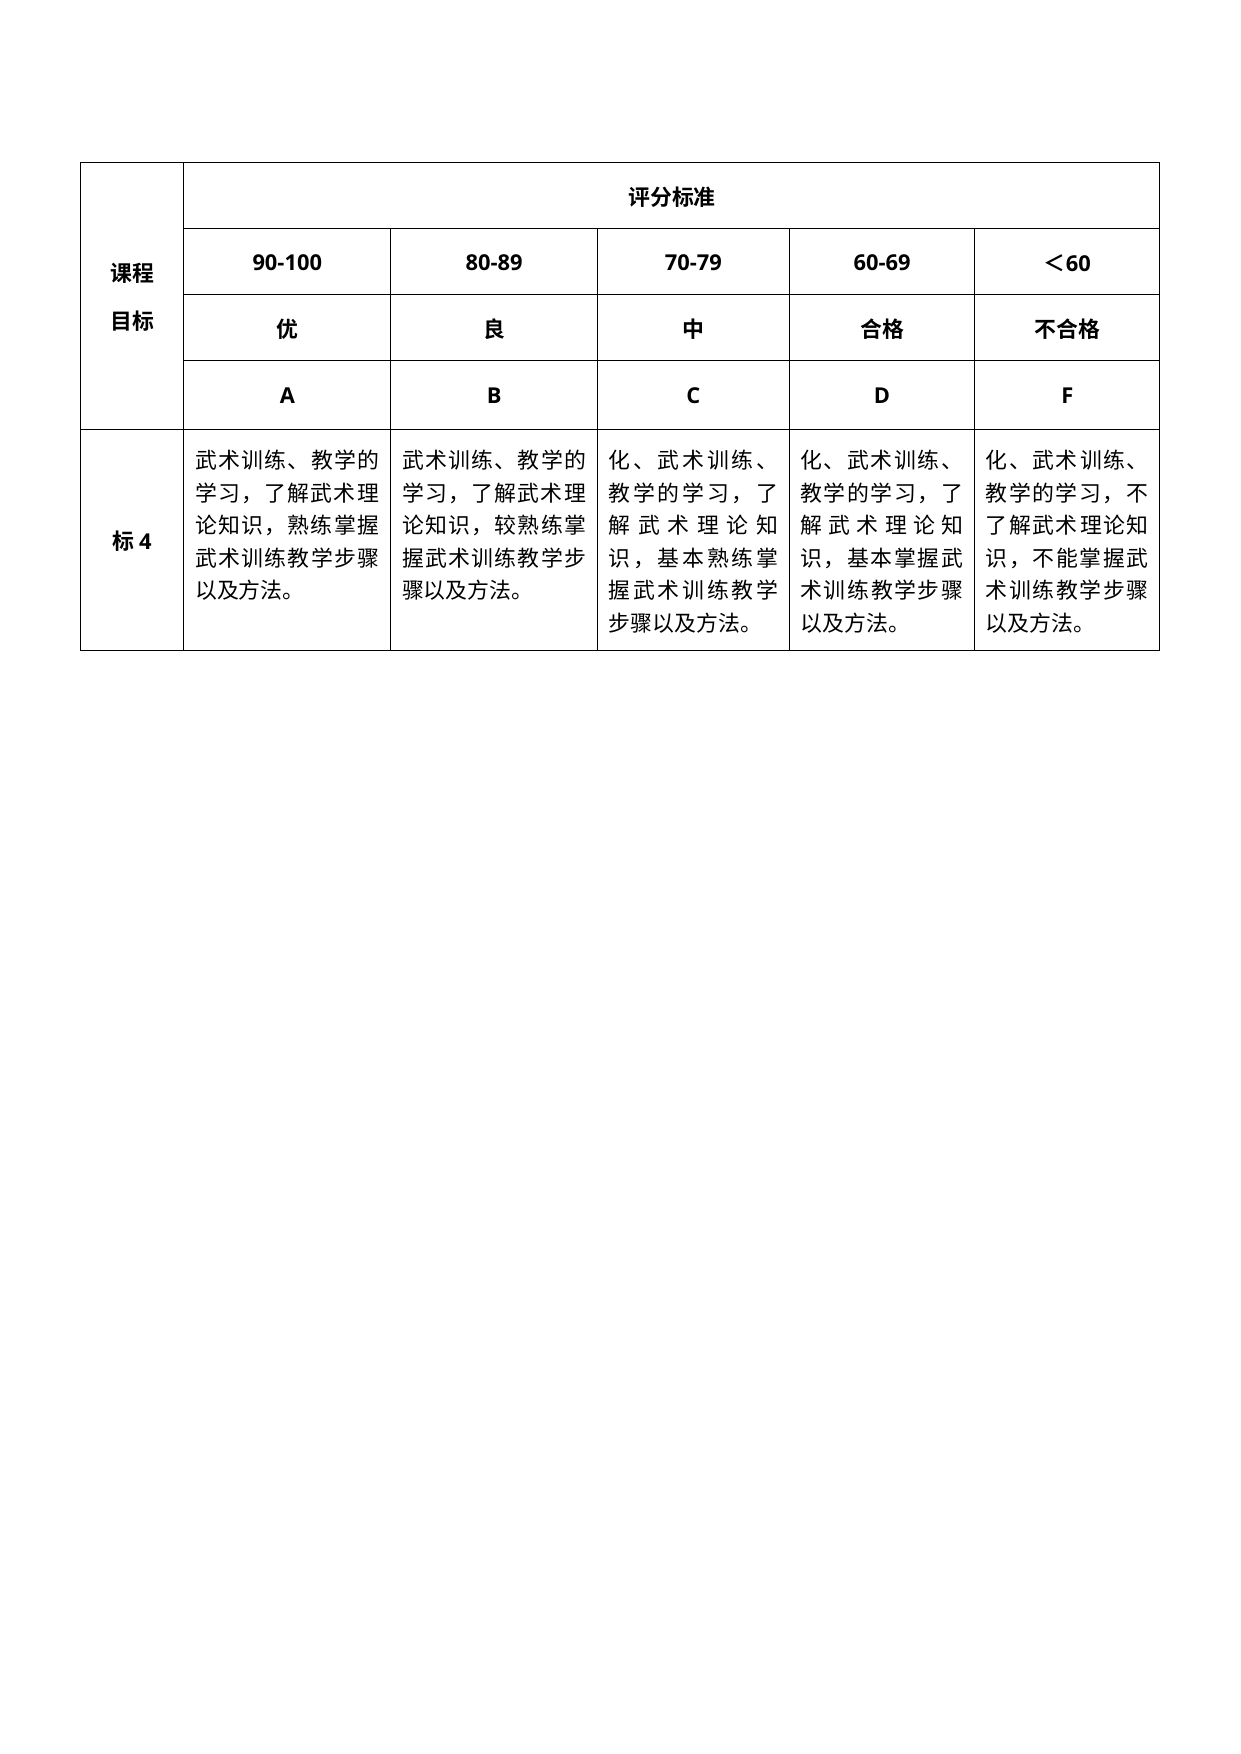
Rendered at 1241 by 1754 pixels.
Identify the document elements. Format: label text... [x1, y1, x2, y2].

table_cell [391, 430, 597, 650]
table_cell F [975, 361, 1159, 429]
table_cell ＜60 [975, 229, 1159, 294]
table_cell 良 [391, 295, 597, 360]
table_cell B [391, 361, 597, 429]
table_cell 不合格 [975, 295, 1159, 360]
table_cell C [598, 361, 789, 429]
table_cell 课程目标4 [81, 430, 183, 650]
table_cell D [790, 361, 974, 429]
table_header 评分标准 [184, 163, 1159, 228]
table_cell A [184, 361, 390, 429]
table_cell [184, 430, 390, 650]
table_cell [790, 430, 974, 650]
table_cell 70-79 [598, 229, 789, 294]
table_cell 60-69 [790, 229, 974, 294]
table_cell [975, 430, 1159, 650]
table_cell 优 [184, 295, 390, 360]
table_cell 合格 [790, 295, 974, 360]
table_cell 80-89 [391, 229, 597, 294]
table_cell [598, 430, 789, 650]
table_cell 中 [598, 295, 789, 360]
table_cell 90-100 [184, 229, 390, 294]
table_header 课程 目标 [81, 163, 183, 429]
